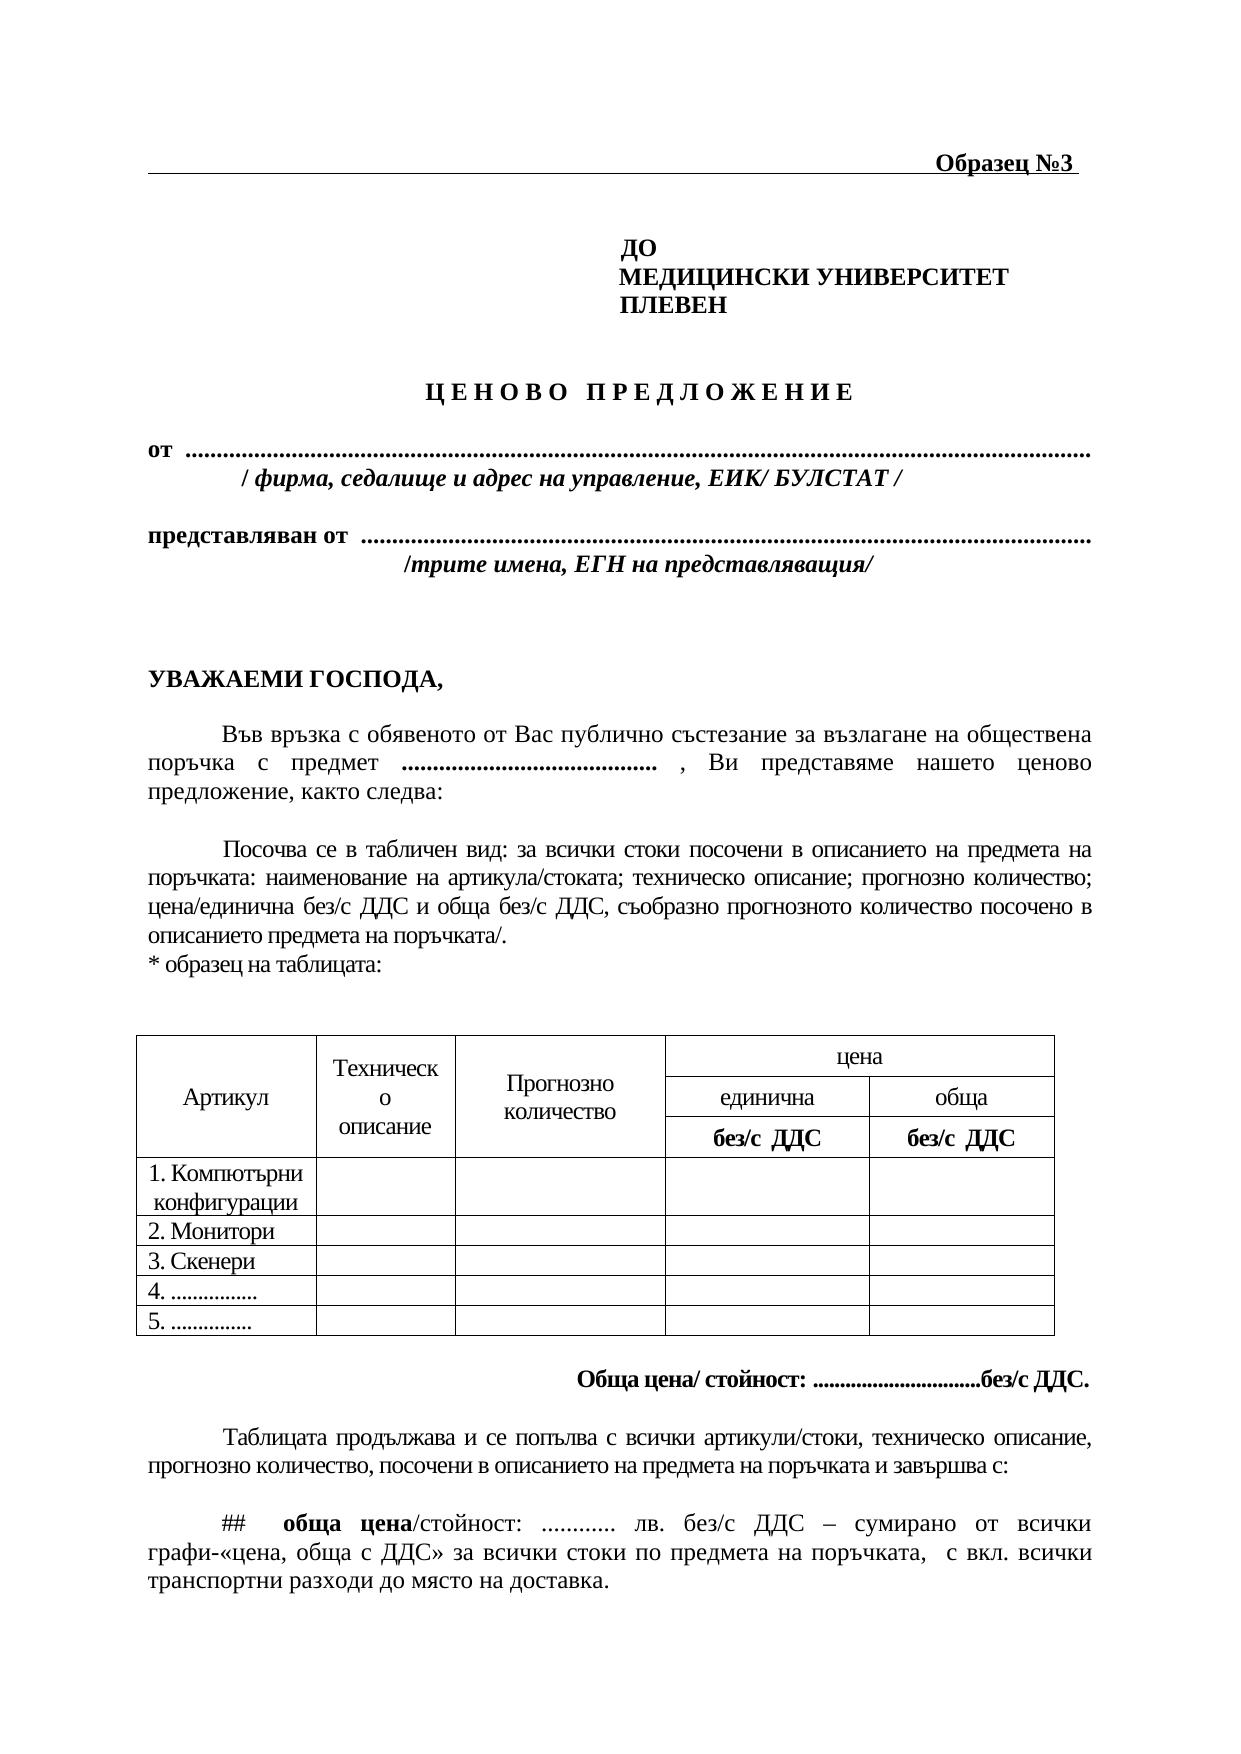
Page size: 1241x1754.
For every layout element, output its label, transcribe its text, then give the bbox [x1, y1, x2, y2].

table_cell [666, 1158, 869, 1215]
text /трите имена, ЕГН на представляващия/ [185, 549, 1093, 578]
table_cell [870, 1246, 1054, 1275]
table_cell 1. Компютърни конфигурации [137, 1158, 316, 1215]
table_cell [456, 1246, 665, 1275]
text ДО [185, 233, 1093, 262]
text Обща цена/ стойност: ...............................без/с ДДС. [148, 1364, 1093, 1393]
text Във връзка с обявеното от Вас публично състезание за възлагане на обществена поръчка с предмет ......................................... , Ви представяме нашето ценово предложение, както следва: [148, 719, 1093, 805]
table_cell 4. ................ [137, 1276, 316, 1305]
text Образец №3 [148, 148, 1093, 176]
table_cell [870, 1306, 1054, 1334]
table_header Прогнозно количество [456, 1036, 665, 1157]
table_cell [317, 1158, 455, 1215]
text ПЛЕВЕН [185, 291, 1093, 319]
text Ц Е Н О В О П Р Е Д Л О Ж Е Н И Е [185, 377, 1093, 406]
table_cell [456, 1158, 665, 1215]
text Таблицата продължава и се попълва с всички артикули/стоки, техническо описание, прогнозно количество, посочени в описанието на предмета на поръчката и завършва с: [148, 1422, 1093, 1479]
table_cell [870, 1216, 1054, 1245]
table_cell [317, 1306, 455, 1334]
text от ................................................................................................................................................. [148, 434, 1093, 463]
text ## обща цена/стойност: ............ лв. без/с ДДС – сумирано от всички графи-«цена, обща с ДДС» за всички стоки по предмета на поръчката, с вкл. всички транспортни разходи до място на доставка. [148, 1508, 1093, 1594]
table_cell [666, 1246, 869, 1275]
table_cell 2. Монитори [137, 1216, 316, 1245]
table_cell 5. ............... [137, 1306, 316, 1334]
table_cell [666, 1216, 869, 1245]
table_cell [456, 1276, 665, 1305]
table_header Техническо описание [317, 1036, 455, 1157]
table_header Артикул [137, 1036, 316, 1157]
table_cell [317, 1246, 455, 1275]
table_cell [456, 1306, 665, 1334]
table_cell без/с ДДС [870, 1117, 1054, 1157]
text УВАЖАЕМИ ГОСПОДА, [148, 664, 1093, 692]
table_cell [666, 1306, 869, 1334]
text представляван от ..................................................................................................................... [148, 521, 1093, 549]
table_cell [317, 1276, 455, 1305]
table_cell [456, 1216, 665, 1245]
text / фирма, седалище и адрес на управление, ЕИК/ БУЛСТАТ / [185, 463, 1093, 492]
table_cell 3. Скенери [137, 1246, 316, 1275]
table_cell обща [870, 1077, 1054, 1116]
text МЕДИЦИНСКИ УНИВЕРСИТЕТ [185, 262, 1093, 291]
text Посочва се в табличен вид: за всички стоки посочени в описанието на предмета на поръчката: наименование на артикула/стоката; техническо описание; прогнозно количество; цена/единична без/с ДДС и обща без/с ДДС, съобразно прогнозното количество посочено в описанието предмета на поръчката/. [148, 834, 1093, 949]
table_cell без/с ДДС [666, 1117, 869, 1157]
table_header цена [666, 1036, 1054, 1076]
table_cell единична [666, 1077, 869, 1116]
table_cell [666, 1276, 869, 1305]
table_cell [870, 1276, 1054, 1305]
table_cell [317, 1216, 455, 1245]
table_cell [870, 1158, 1054, 1215]
text * образец на таблицата: [148, 949, 1093, 977]
